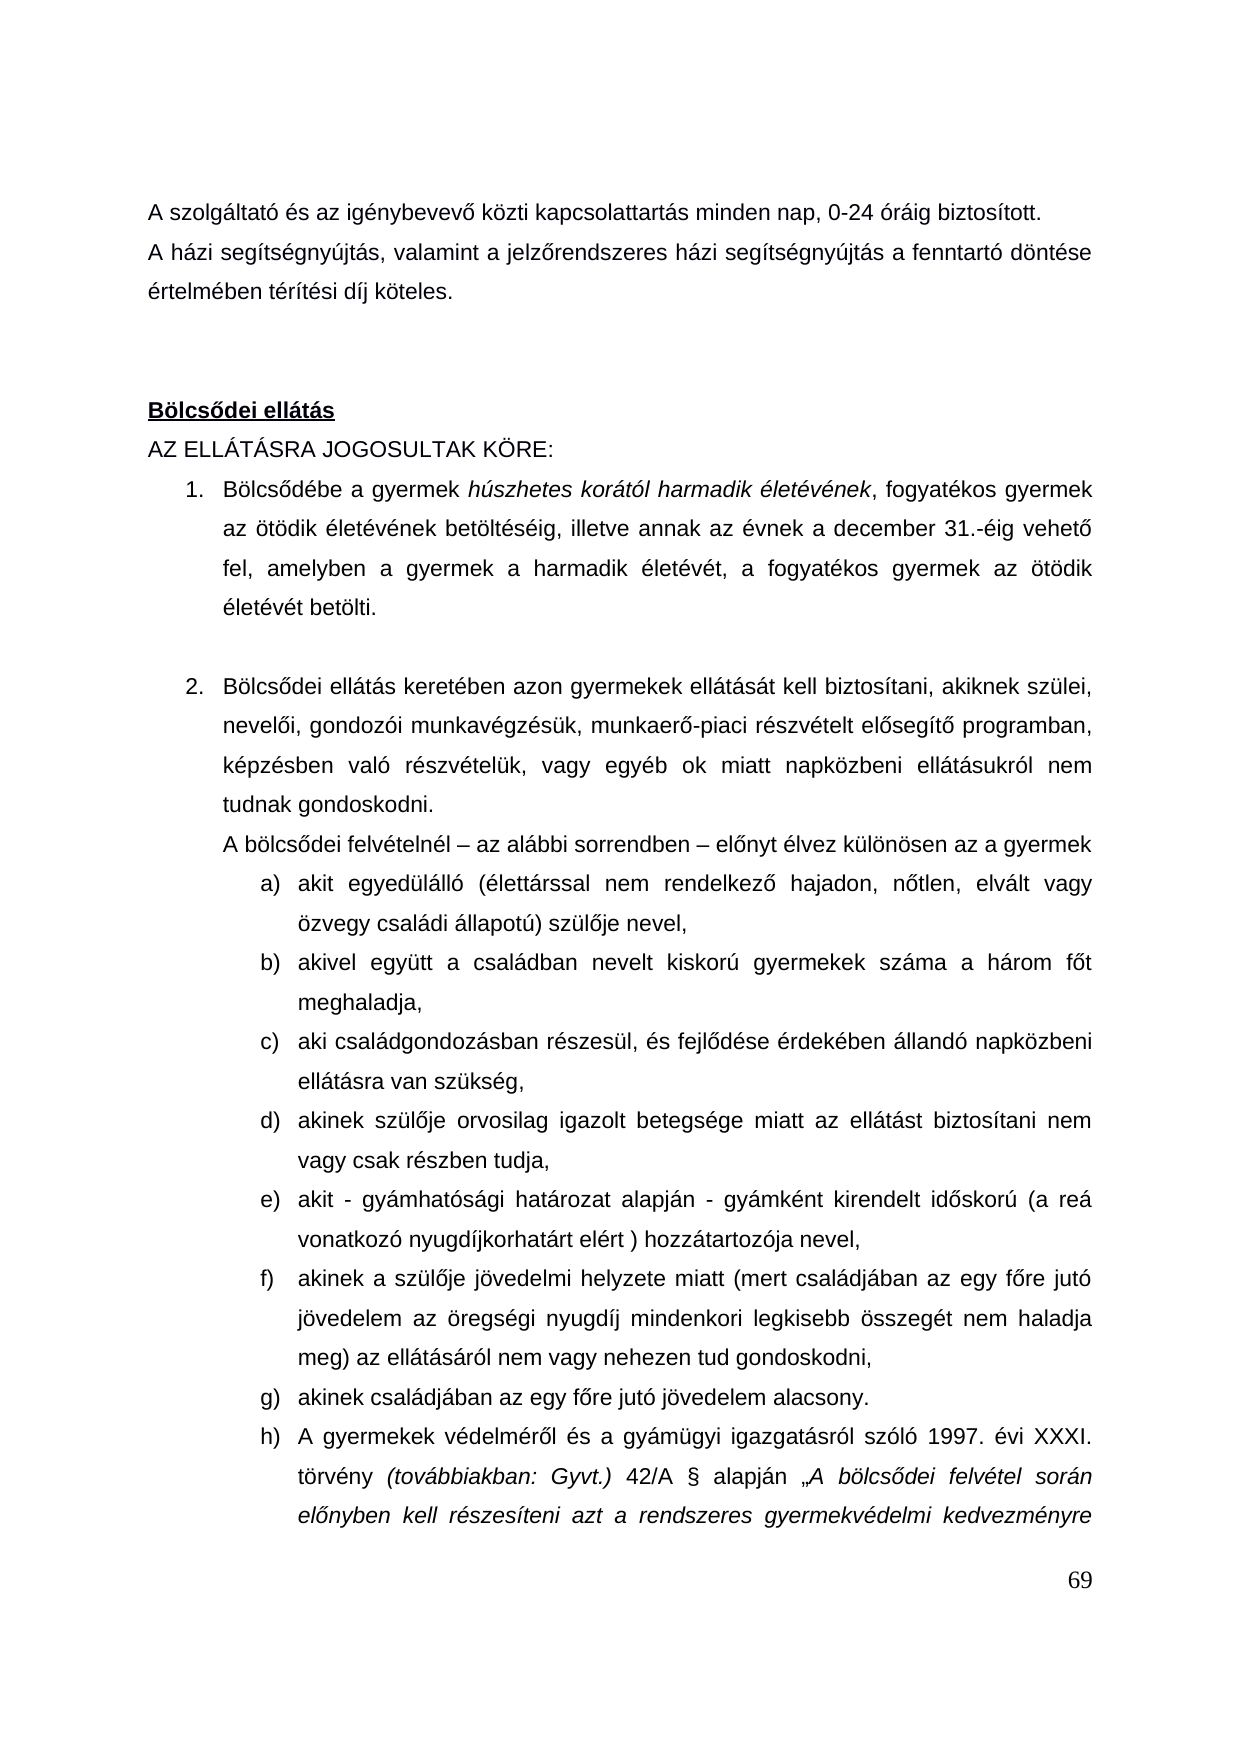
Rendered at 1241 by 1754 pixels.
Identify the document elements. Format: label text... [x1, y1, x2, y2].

list akinek szülője orvosilag igazolt betegsége miatt az ellátást biztosítani nem vagy csak részben tudja, [260, 1107, 1093, 1173]
list akit egyedülálló (élettárssal nem rendelkező hajadon, nőtlen, elvált vagy özvegy családi állapotú) szülője nevel, [260, 870, 1093, 936]
list Bölcsődei ellátás keretében azon gyermekek ellátását kell biztosítani, akiknek szülei, nevelői, gondozói munkavégzésük, munkaerő-piaci részvételt elősegítő programban, képzésben való részvételük, vagy egyéb ok miatt napközbeni ellátásukról nem tudnak gondoskodni. [185, 673, 1093, 818]
list akit - gyámhatósági határozat alapján - gyámként kirendelt időskorú (a reá vonatkozó nyugdíjkorhatárt elért ) hozzátartozója nevel, [260, 1186, 1093, 1252]
list akivel együtt a családban nevelt kiskorú gyermekek száma a három főt meghaladja, [260, 949, 1093, 1015]
text A házi segítségnyújtás, valamint a jelzőrendszeres házi segítségnyújtás a fenntartó döntése értelmében térítési díj köteles. [148, 239, 1093, 304]
list aki családgondozásban részesül, és fejlődése érdekében állandó napközbeni ellátásra van szükség, [260, 1028, 1093, 1094]
list Bölcsődébe a gyermek húszhetes korától harmadik életévének, fogyatékos gyermek az ötödik életévének betöltéséig, illetve annak az évnek a december 31.-éig vehető fel, amelyben a gyermek a harmadik életévét, a fogyatékos gyermek az ötödik életévét betölti. [185, 476, 1093, 620]
list akinek a szülője jövedelmi helyzete miatt (mert családjában az egy főre jutó jövedelem az öregségi nyugdíj mindenkori legkisebb összegét nem haladja meg) az ellátásáról nem vagy nehezen tud gondoskodni, [260, 1265, 1093, 1371]
text A szolgáltató és az igénybevevő közti kapcsolattartás minden nap, 0-24 óráig biztosított. [148, 199, 1093, 226]
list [260, 1423, 1093, 1528]
list akinek családjában az egy főre jutó jövedelem alacsony. [260, 1384, 1093, 1410]
text Bölcsődei ellátás [148, 397, 1093, 423]
text A bölcsődei felvételnél – az alábbi sorrendben – előnyt élvez különösen az a gyermek [185, 831, 1093, 857]
text AZ ELLÁTÁSRA JOGOSULTAK KÖRE: [148, 436, 1093, 462]
